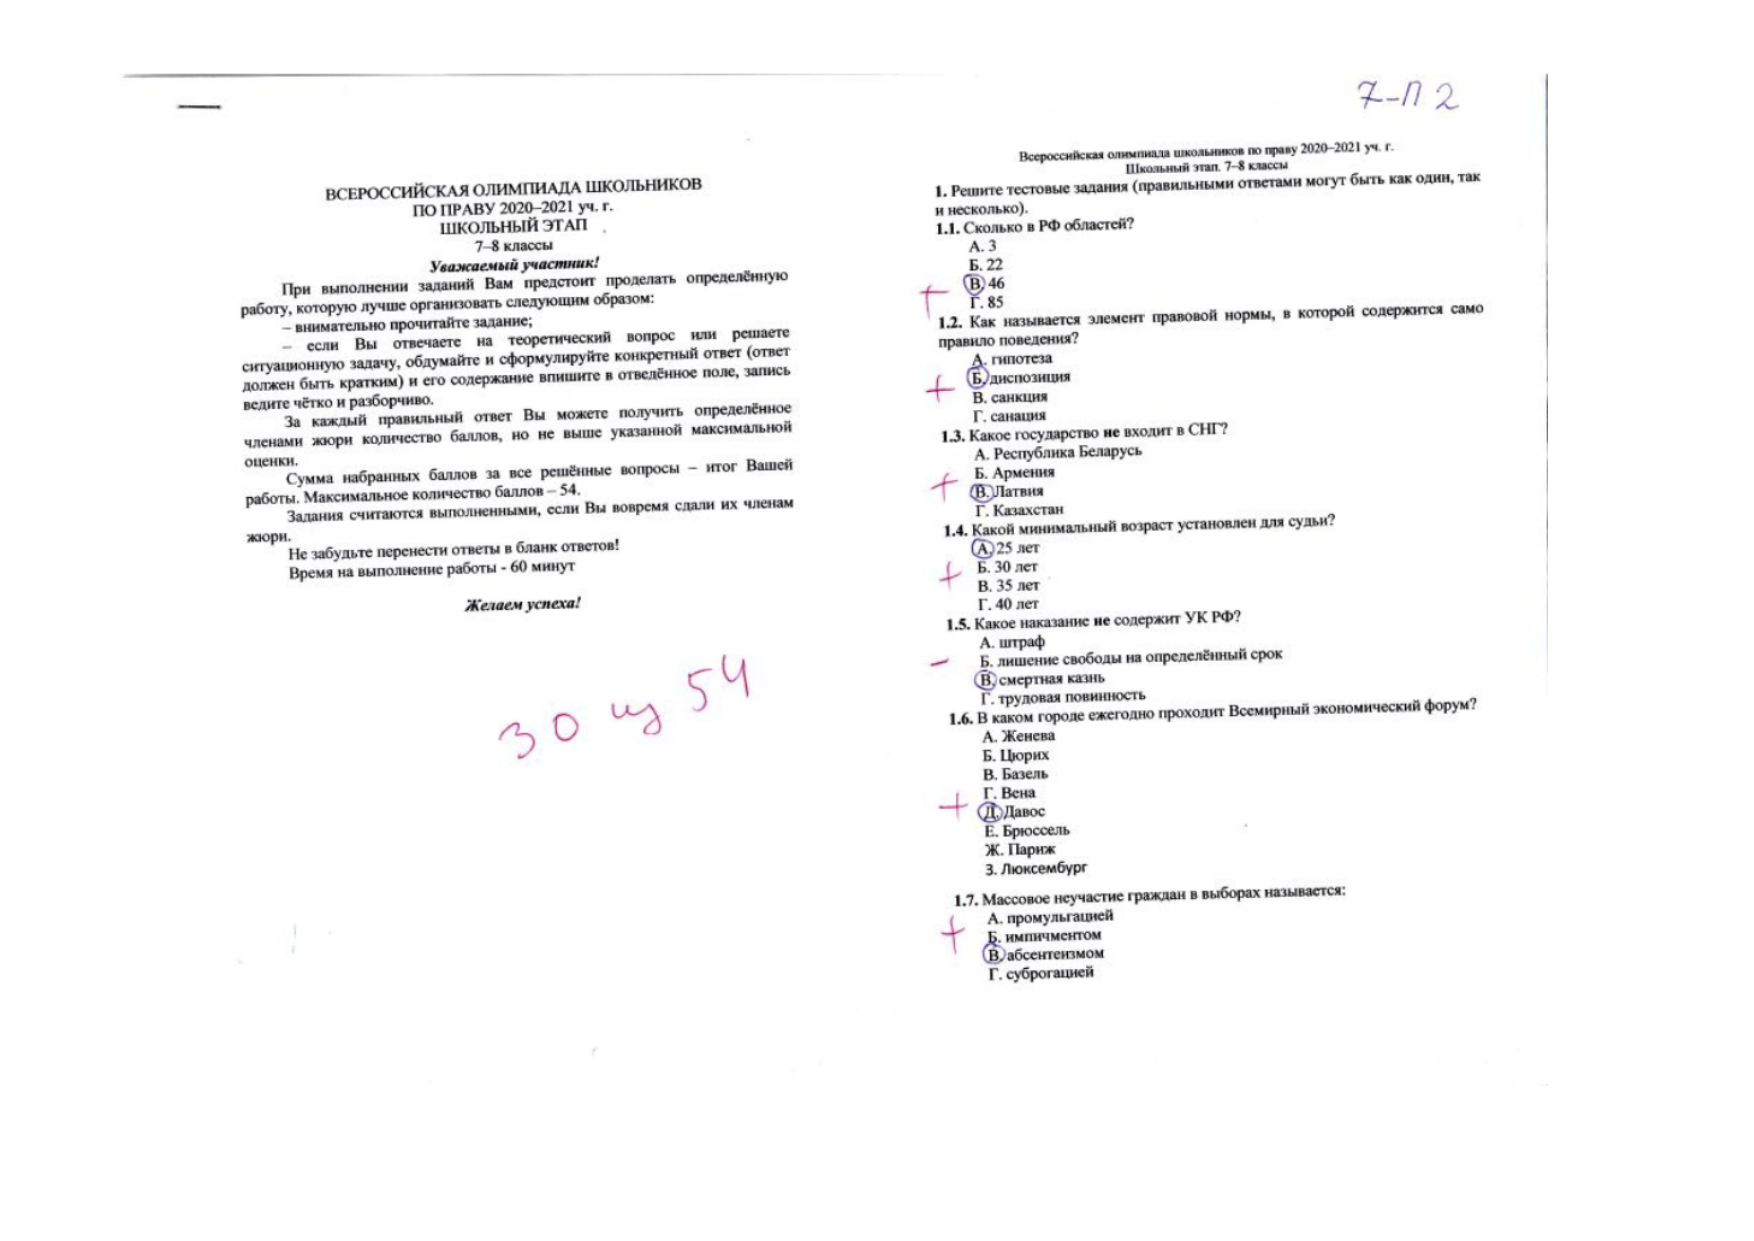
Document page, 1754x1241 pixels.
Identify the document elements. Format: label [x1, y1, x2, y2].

picture [120, 75, 1547, 1086]
